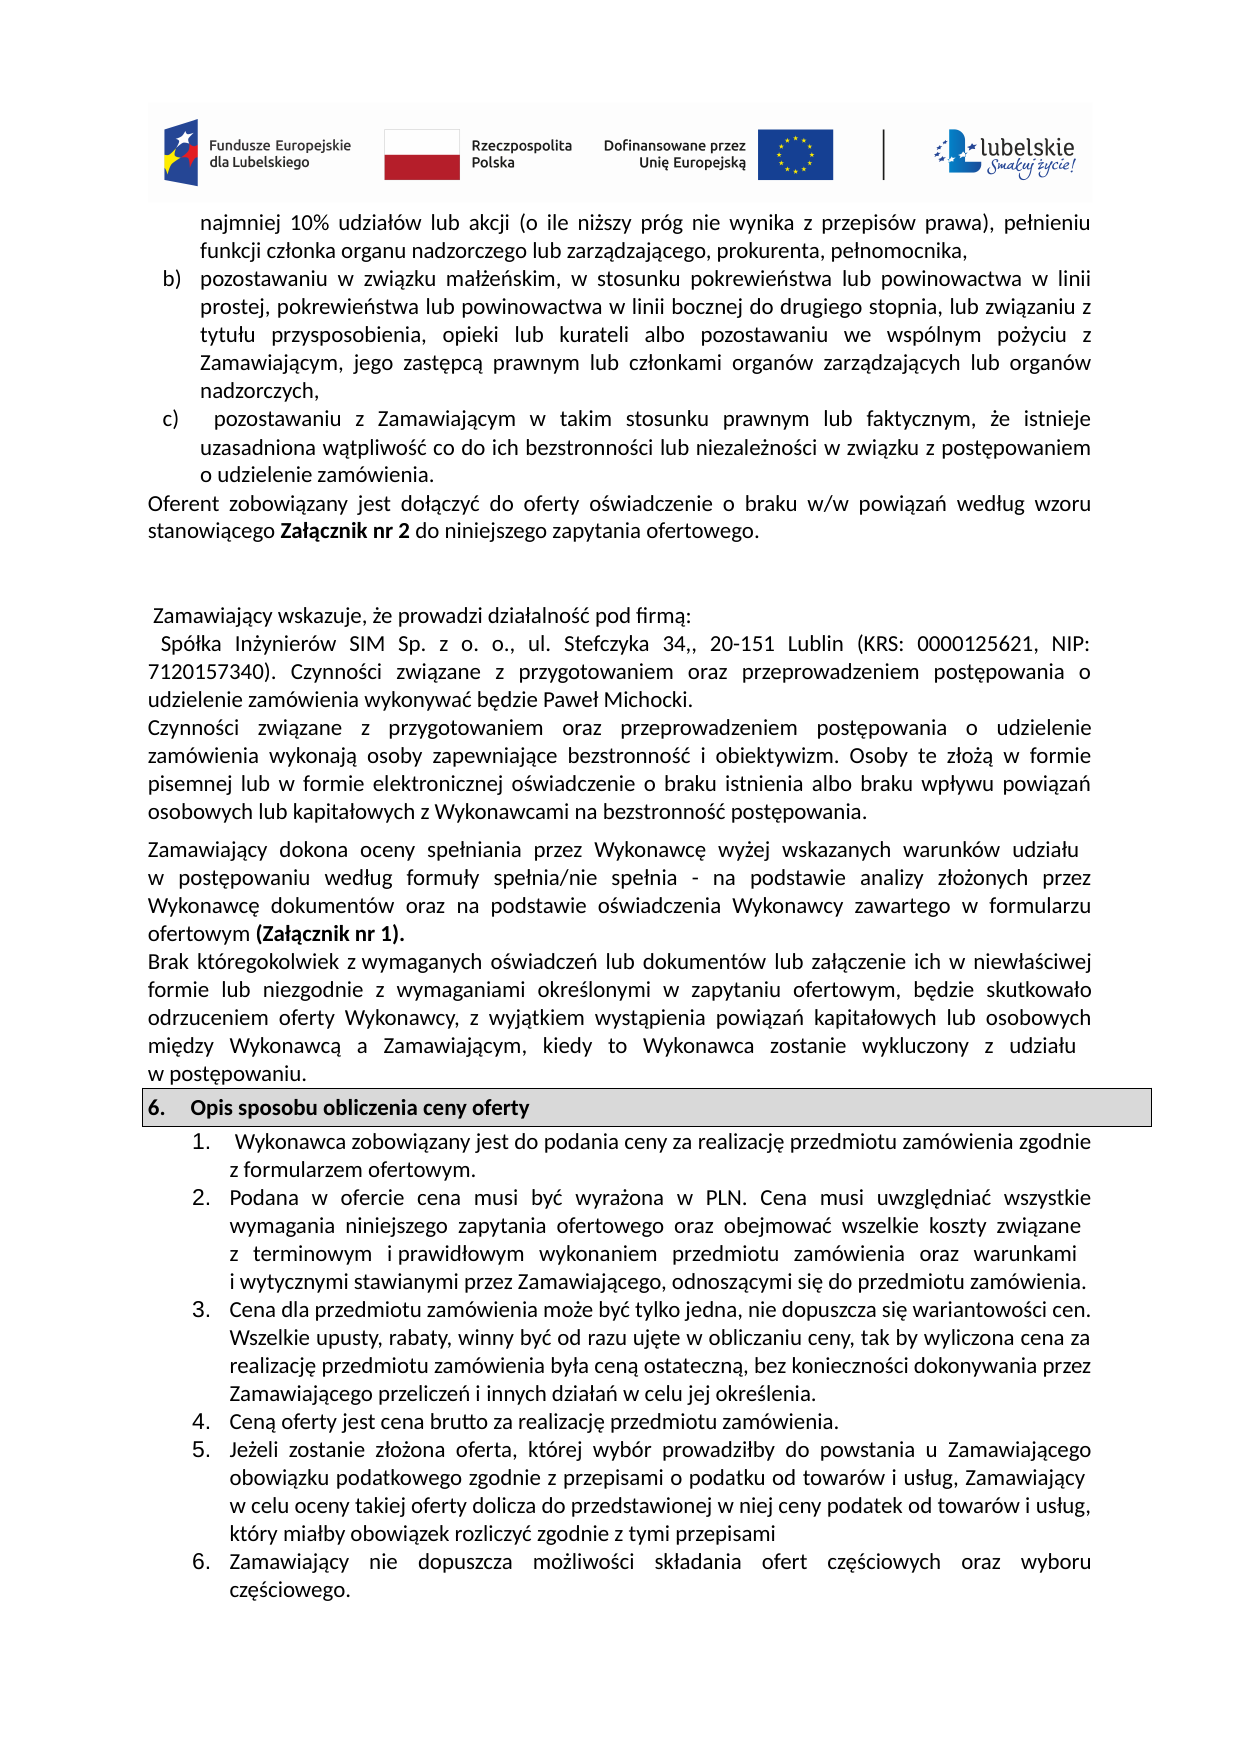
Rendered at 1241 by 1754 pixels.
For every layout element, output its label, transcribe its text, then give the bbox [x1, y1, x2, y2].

list Podana w ofercie cena musi być wyrażona w PLN. Cena musi uwzględniać wszystkie wymagania niniejszego zapytania ofertowego oraz obejmować wszelkie koszty związane z terminowym i prawidłowym wykonaniem przedmiotu zamówienia oraz warunkami i wytycznymi stawianymi przez Zamawiającego, odnoszącymi się do przedmiotu zamówienia. [192, 1183, 1093, 1295]
picture [147, 102, 1093, 203]
text Brak któregokolwiek z wymaganych oświadczeń lub dokumentów lub załączenie ich w niewłaściwej formie lub niezgodnie z wymaganiami określonymi w zapytaniu ofertowym, będzie skutkowało odrzuceniem oferty Wykonawcy, z wyjątkiem wystąpienia powiązań kapitałowych lub osobowych między Wykonawcą a Zamawiającym, kiedy to Wykonawca zostanie wykluczony z udziału w postępowaniu. [148, 947, 1093, 1087]
list Jeżeli zostanie złożona oferta, której wybór prowadziłby do powstania u Zamawiającego obowiązku podatkowego zgodnie z przepisami o podatku od towarów i usług, Zamawiający w celu oceny takiej oferty dolicza do przedstawionej w niej ceny podatek od towarów i usług, który miałby obowiązek rozliczyć zgodnie z tymi przepisami [192, 1435, 1093, 1547]
text Oferent zobowiązany jest dołączyć do oferty oświadczenie o braku w/w powiązań według wzoru stanowiącego Załącznik nr 2 do niniejszego zapytania ofertowego. [148, 489, 1093, 545]
list Zamawiający nie dopuszcza możliwości składania ofert częściowych oraz wyboru częściowego. [192, 1547, 1093, 1603]
list pozostawaniu w związku małżeńskim, w stosunku pokrewieństwa lub powinowactwa w linii prostej, pokrewieństwa lub powinowactwa w linii bocznej do drugiego stopnia, lub związaniu z tytułu przysposobienia, opieki lub kurateli albo pozostawaniu we wspólnym pożyciu z Zamawiającym, jego zastępcą prawnym lub członkami organów zarządzających lub organów nadzorczych, [162, 264, 1093, 404]
list pozostawaniu z Zamawiającym w takim stosunku prawnym lub faktycznym, że istnieje uzasadniona wątpliwość co do ich bezstronności lub niezależności w związku z postępowaniem o udzielenie zamówienia. [162, 404, 1093, 489]
text Czynności związane z przygotowaniem oraz przeprowadzeniem postępowania o udzielenie zamówienia wykonają osoby zapewniające bezstronność i obiektywizm. Osoby te złożą w formie pisemnej lub w formie elektronicznej oświadczenie o braku istnienia albo braku wpływu powiązań osobowych lub kapitałowych z Wykonawcami na bezstronność postępowania. [148, 713, 1093, 825]
text Zamawiający dokona oceny spełniania przez Wykonawcę wyżej wskazanych warunków udziału w postępowaniu według formuły spełnia/nie spełnia - na podstawie analizy złożonych przez Wykonawcę dokumentów oraz na podstawie oświadczenia Wykonawcy zawartego w formularzu ofertowym (Załącznik nr 1). [148, 835, 1093, 947]
list Wykonawca zobowiązany jest do podania ceny za realizację przedmiotu zamówienia zgodnie z formularzem ofertowym. [192, 1127, 1093, 1183]
text Zamawiający wskazuje, że prowadzi działalność pod firmą: [148, 601, 1093, 629]
list Ceną oferty jest cena brutto za realizację przedmiotu zamówienia. [192, 1407, 1093, 1435]
list Cena dla przedmiotu zamówienia może być tylko jedna, nie dopuszcza się wariantowości cen. Wszelkie upusty, rabaty, winny być od razu ujęte w obliczaniu ceny, tak by wyliczona cena za realizację przedmiotu zamówienia była ceną ostateczną, bez konieczności dokonywania przez Zamawiającego przeliczeń i innych działań w celu jej określenia. [192, 1295, 1093, 1407]
table_header Opis sposobu obliczenia ceny oferty [143, 1089, 1151, 1126]
text Spółka Inżynierów SIM Sp. z o. o., ul. Stefczyka 34,, 20-151 Lublin (KRS: 0000125621, NIP: 7120157340). Czynności związane z przygotowaniem oraz przeprowadzeniem postępowania o udzielenie zamówienia wykonywać będzie Paweł Michocki. [148, 629, 1093, 713]
